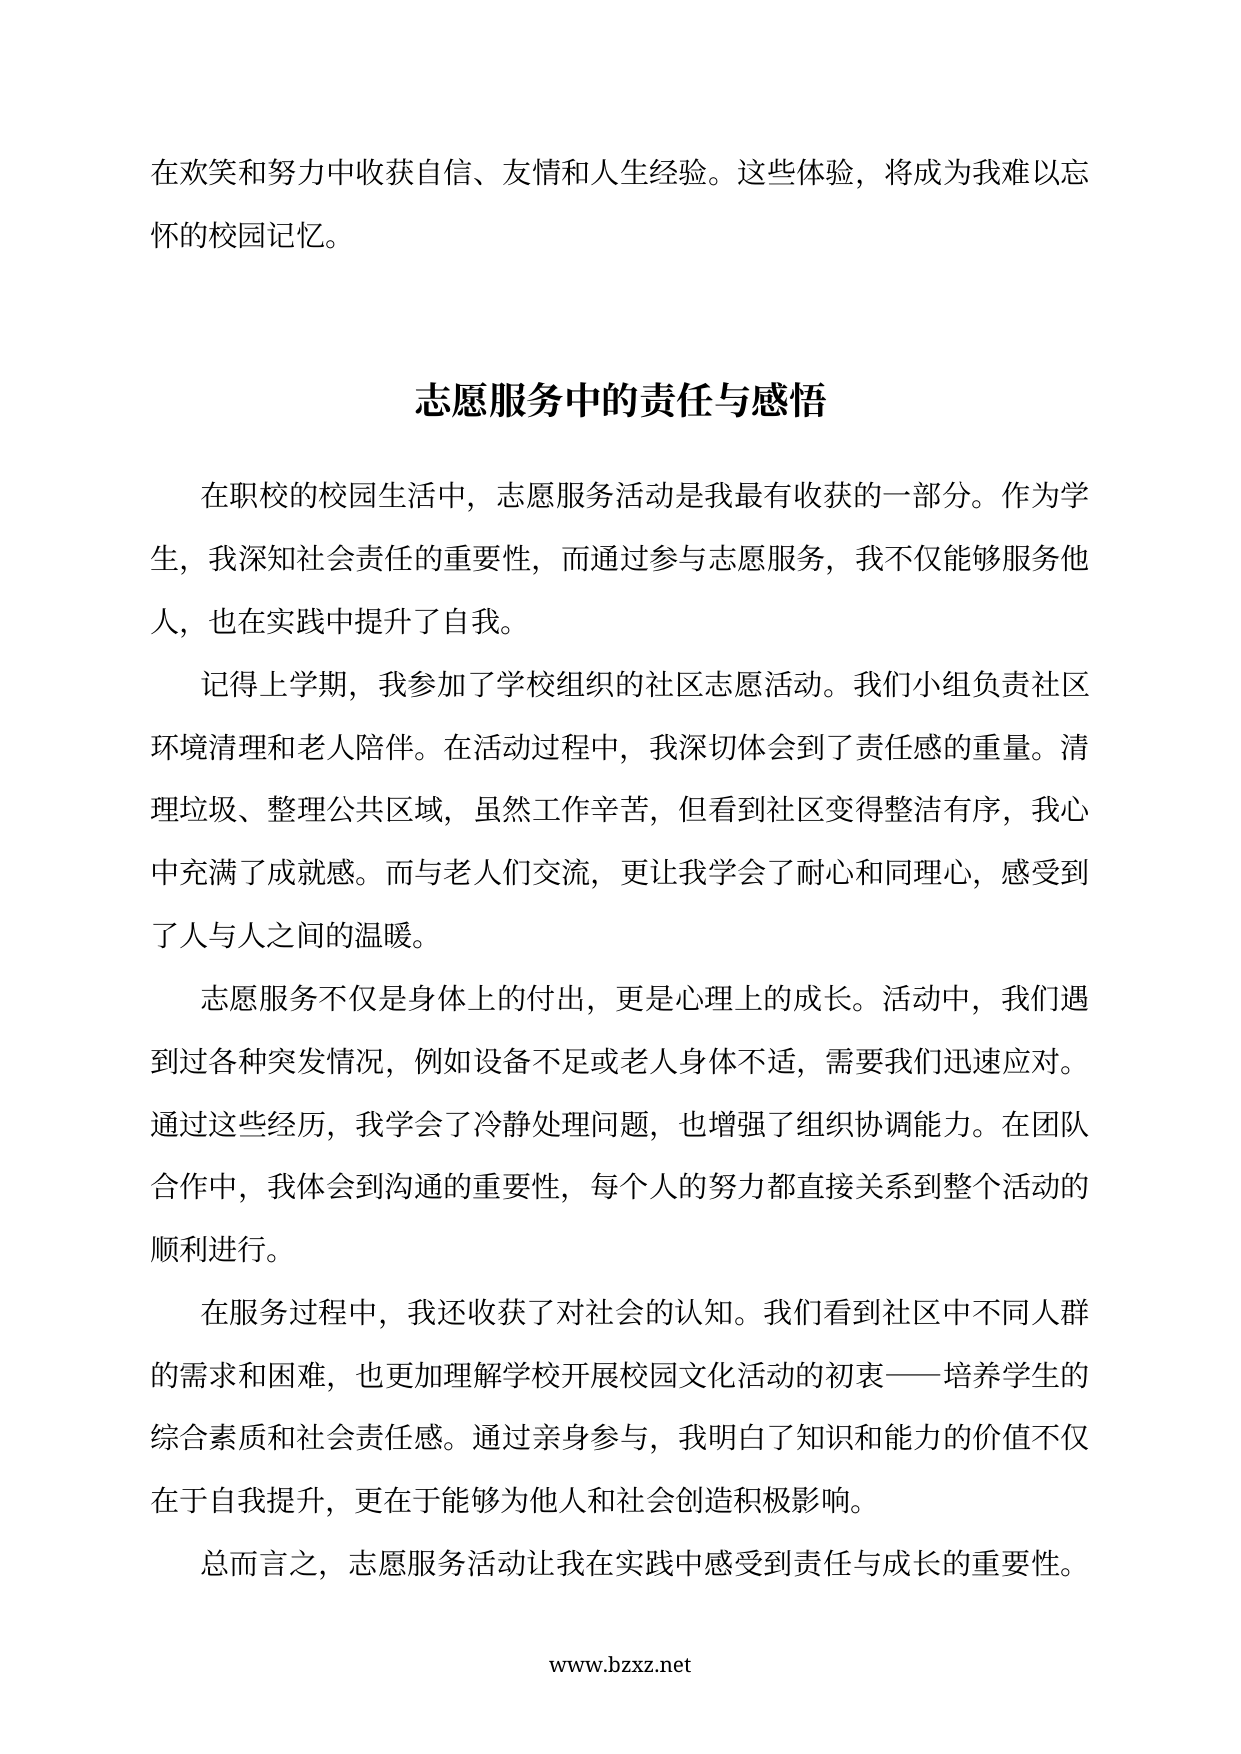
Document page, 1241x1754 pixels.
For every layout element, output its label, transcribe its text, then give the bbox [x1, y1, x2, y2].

text 在服务过程中，我还收获了对社会的认知。我们看到社区中不同人群的需求和困难，也更加理解学校开展校园文化活动的初衷——培养学生的综合素质和社会责任感。通过亲身参与，我明白了知识和能力的价值不仅在于自我提升，更在于能够为他人和社会创造积极影响。 [150, 1290, 1090, 1520]
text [150, 1541, 1090, 1583]
subtitle 志愿服务中的责任与感悟 [150, 371, 1090, 425]
text 记得上学期，我参加了学校组织的社区志愿活动。我们小组负责社区环境清理和老人陪伴。在活动过程中，我深切体会到了责任感的重量。清理垃圾、整理公共区域，虽然工作辛苦，但看到社区变得整洁有序，我心中充满了成就感。而与老人们交流，更让我学会了耐心和同理心，感受到了人与人之间的温暖。 [150, 662, 1090, 955]
text 志愿服务不仅是身体上的付出，更是心理上的成长。活动中，我们遇到过各种突发情况，例如设备不足或老人身体不适，需要我们迅速应对。通过这些经历，我学会了冷静处理问题，也增强了组织协调能力。在团队合作中，我体会到沟通的重要性，每个人的努力都直接关系到整个活动的顺利进行。 [150, 976, 1090, 1269]
text 在职校的校园生活中，志愿服务活动是我最有收获的一部分。作为学生，我深知社会责任的重要性，而通过参与志愿服务，我不仅能够服务他人，也在实践中提升了自我。 [150, 473, 1090, 641]
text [150, 150, 1090, 255]
